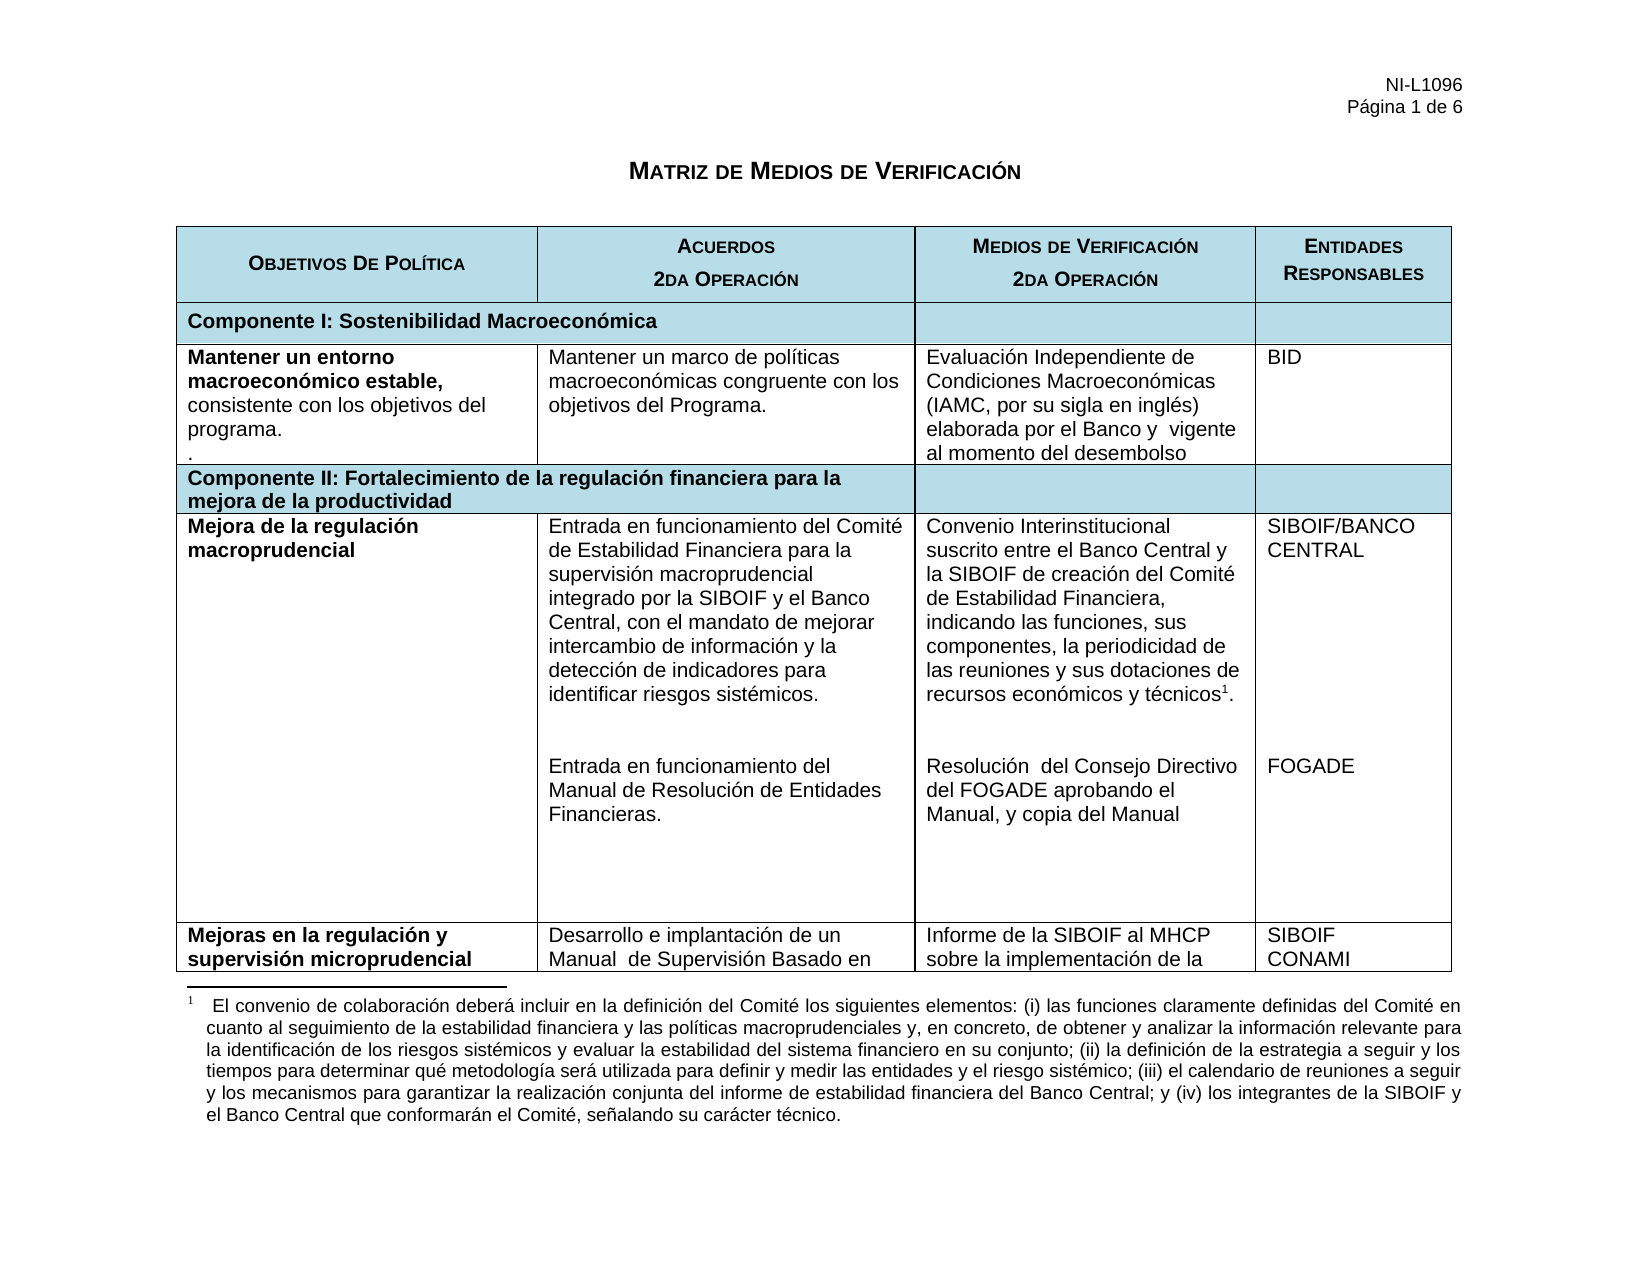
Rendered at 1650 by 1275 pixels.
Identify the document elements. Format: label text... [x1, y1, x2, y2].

table_cell Componente I: Sostenibilidad Macroeconómica [177, 303, 914, 343]
table_cell SIBOIF/BANCO CENTRAL FOGADE [1256, 514, 1451, 922]
table_cell Mantener un entorno macroeconómico estable, consistente con los objetivos del programa. . [177, 345, 537, 464]
table_cell Componente II: Fortalecimiento de la regulación financiera para la mejora de la productividad [177, 465, 914, 513]
table_cell [916, 465, 1255, 513]
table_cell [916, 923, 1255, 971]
table_header Medios de Verificación 2da Operación [916, 227, 1255, 302]
table_cell Entrada en funcionamiento del Comité de Estabilidad Financiera para la supervisión macroprudencial integrado por la SIBOIF y el Banco Central, con el mandato de mejorar intercambio de información y la detección de indicadores para identificar riesgos sistémicos. Entrada en funcionamiento del Manual de Resolución de Entidades Financieras. [538, 514, 914, 922]
table_header Objetivos De Política [177, 227, 537, 302]
table_cell Mantener un marco de políticas macroeconómicas congruente con los objetivos del Programa. [538, 345, 914, 464]
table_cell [538, 923, 914, 971]
table_cell Mejora de la regulación macroprudencial [177, 514, 537, 922]
table_cell [1256, 465, 1451, 513]
table_cell BID [1256, 345, 1451, 464]
table_cell Evaluación Independiente de Condiciones Macroeconómicas (IAMC, por su sigla en inglés) elaborada por el Banco y vigente al momento del desembolso [916, 345, 1255, 464]
table_header Entidades Responsables [1256, 227, 1451, 302]
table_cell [177, 923, 537, 971]
table_header Acuerdos 2da Operación [538, 227, 914, 302]
table_cell [916, 303, 1255, 343]
list Matriz de Medios de Verificación [187, 156, 1462, 185]
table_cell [1256, 923, 1451, 971]
table_cell [1256, 303, 1451, 343]
table_cell Convenio Interinstitucional suscrito entre el Banco Central y la SIBOIF de creación del Comité de Estabilidad Financiera, indicando las funciones, sus componentes, la periodicidad de las reuniones y sus dotaciones de recursos económicos y técnicos. Resolución del Consejo Directivo del FOGADE aprobando el Manual, y copia del Manual [916, 514, 1255, 922]
